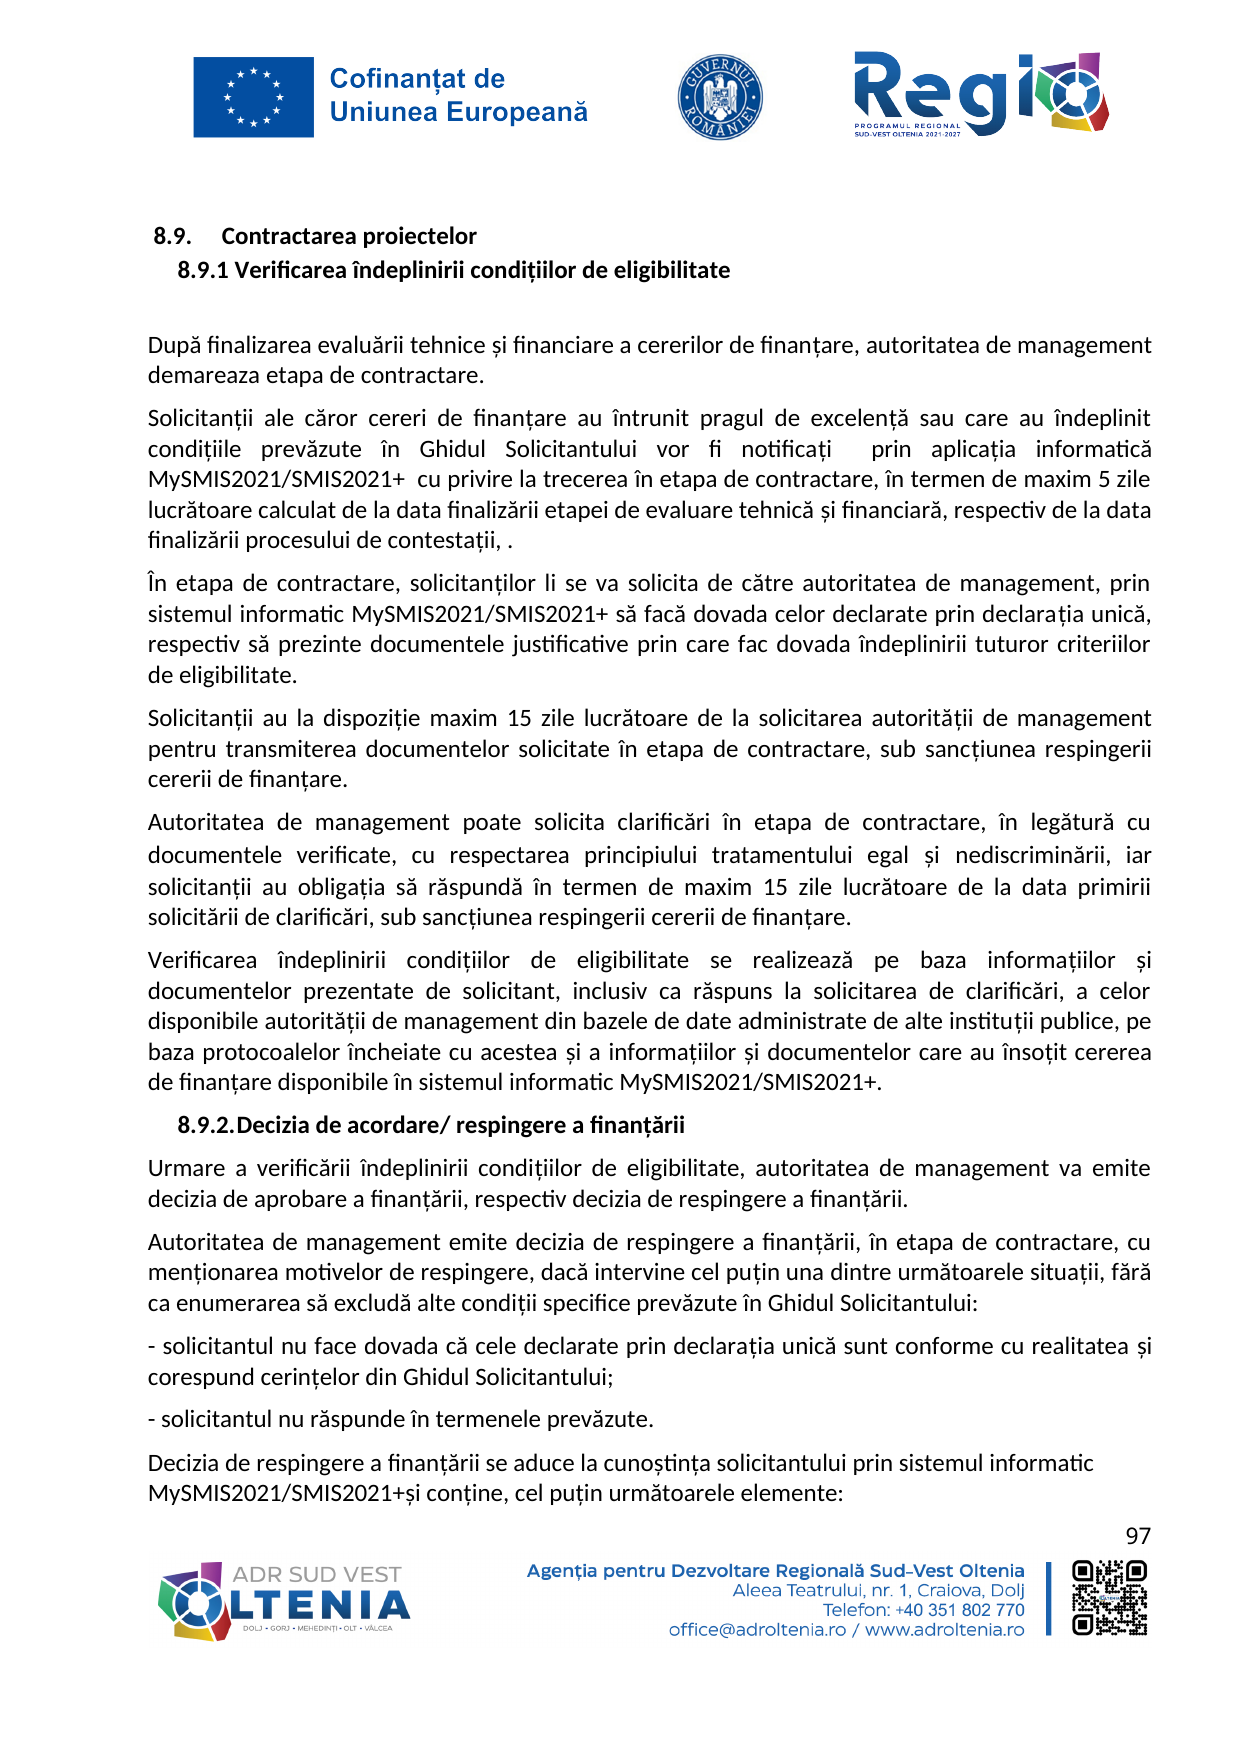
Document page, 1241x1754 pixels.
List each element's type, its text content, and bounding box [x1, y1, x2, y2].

text Urmare a verificării îndeplinirii condițiilor de eligibilitate, autoritatea de management va emite decizia de aprobare a finanțării, respectiv decizia de respingere a finanțării. [148, 1152, 1152, 1213]
picture [852, 50, 1111, 139]
text - solicitantul nu face dovada că cele declarate prin declarația unică sunt conforme cu realitatea și corespund cerințelor din Ghidul Solicitantului; [148, 1330, 1152, 1391]
picture [674, 52, 768, 142]
text Decizia de respingere a finanțării se aduce la cunoștința solicitantului prin sistemul informatic MySMIS2021/SMIS2021+și conține, cel puțin următoarele elemente: [148, 1447, 1152, 1508]
text Verificarea îndeplinirii condițiilor de eligibilitate se realizează pe baza informațiilor și documentelor prezentate de solicitant, inclusiv ca răspuns la solicitarea de clarificări, a celor disponibile autorității de management din bazele de date administrate de alte instituții publice, pe baza protocoalelor încheiate cu acestea și a informațiilor și documentelor care au însoțit cererea de finanțare disponibile în sistemul informatic MySMIS2021/SMIS2021+. [148, 944, 1152, 1097]
picture [188, 52, 590, 141]
text - solicitantul nu răspunde în termenele prevăzute. [148, 1404, 1152, 1434]
text În etapa de contractare, solicitanților li se va solicita de către autoritatea de management, prin sistemul informatic MySMIS2021/SMIS2021+ să facă dovada celor declarate prin declarația unică, respectiv să prezinte documentele justificative prin care fac dovada îndeplinirii tuturor criteriilor de eligibilitate. [148, 568, 1152, 690]
text Autoritatea de management poate solicita clarificări în etapa de contractare, în legătură cu documentele verificate, cu respectarea principiului tratamentului egal și nediscriminării, iar solicitanții au obligația să răspundă în termen de maxim 15 zile lucrătoare de la data primirii solicitării de clarificări, sub sancțiunea respingerii cererii de finanțare. [148, 806, 1152, 932]
picture [148, 1551, 1152, 1648]
text Solicitanții au la dispoziție maxim 15 zile lucrătoare de la solicitarea autorității de management pentru transmiterea documentelor solicitate în etapa de contractare, sub sancțiunea respingerii cererii de finanțare. [148, 702, 1152, 794]
subtitle 8.9. Contractarea proiectelor [148, 220, 1152, 251]
subtitle 8.9.2. Decizia de acordare/ respingere a finanțării [177, 1109, 1152, 1140]
text După finalizarea evaluării tehnice și financiare a cererilor de finanțare, autoritatea de management demareaza etapa de contractare. [148, 329, 1152, 390]
text Solicitanții ale căror cereri de finanțare au întrunit pragul de excelență sau care au îndeplinit condițiile prevăzute în Ghidul Solicitantului vor fi notificați prin aplicația informatică MySMIS2021/SMIS2021+ cu privire la trecerea în etapa de contractare, în termen de maxim 5 zile lucrătoare calculat de la data finalizării etapei de evaluare tehnică și financiară, respectiv de la data finalizării procesului de contestații, . [148, 402, 1152, 555]
text Autoritatea de management emite decizia de respingere a finanțării, în etapa de contractare, cu menționarea motivelor de respingere, dacă intervine cel puțin una dintre următoarele situații, fără ca enumerarea să excludă alte condiții specifice prevăzute în Ghidul Solicitantului: [148, 1226, 1152, 1318]
subtitle 8.9.1 Verificarea îndeplinirii condițiilor de eligibilitate [177, 255, 1152, 285]
